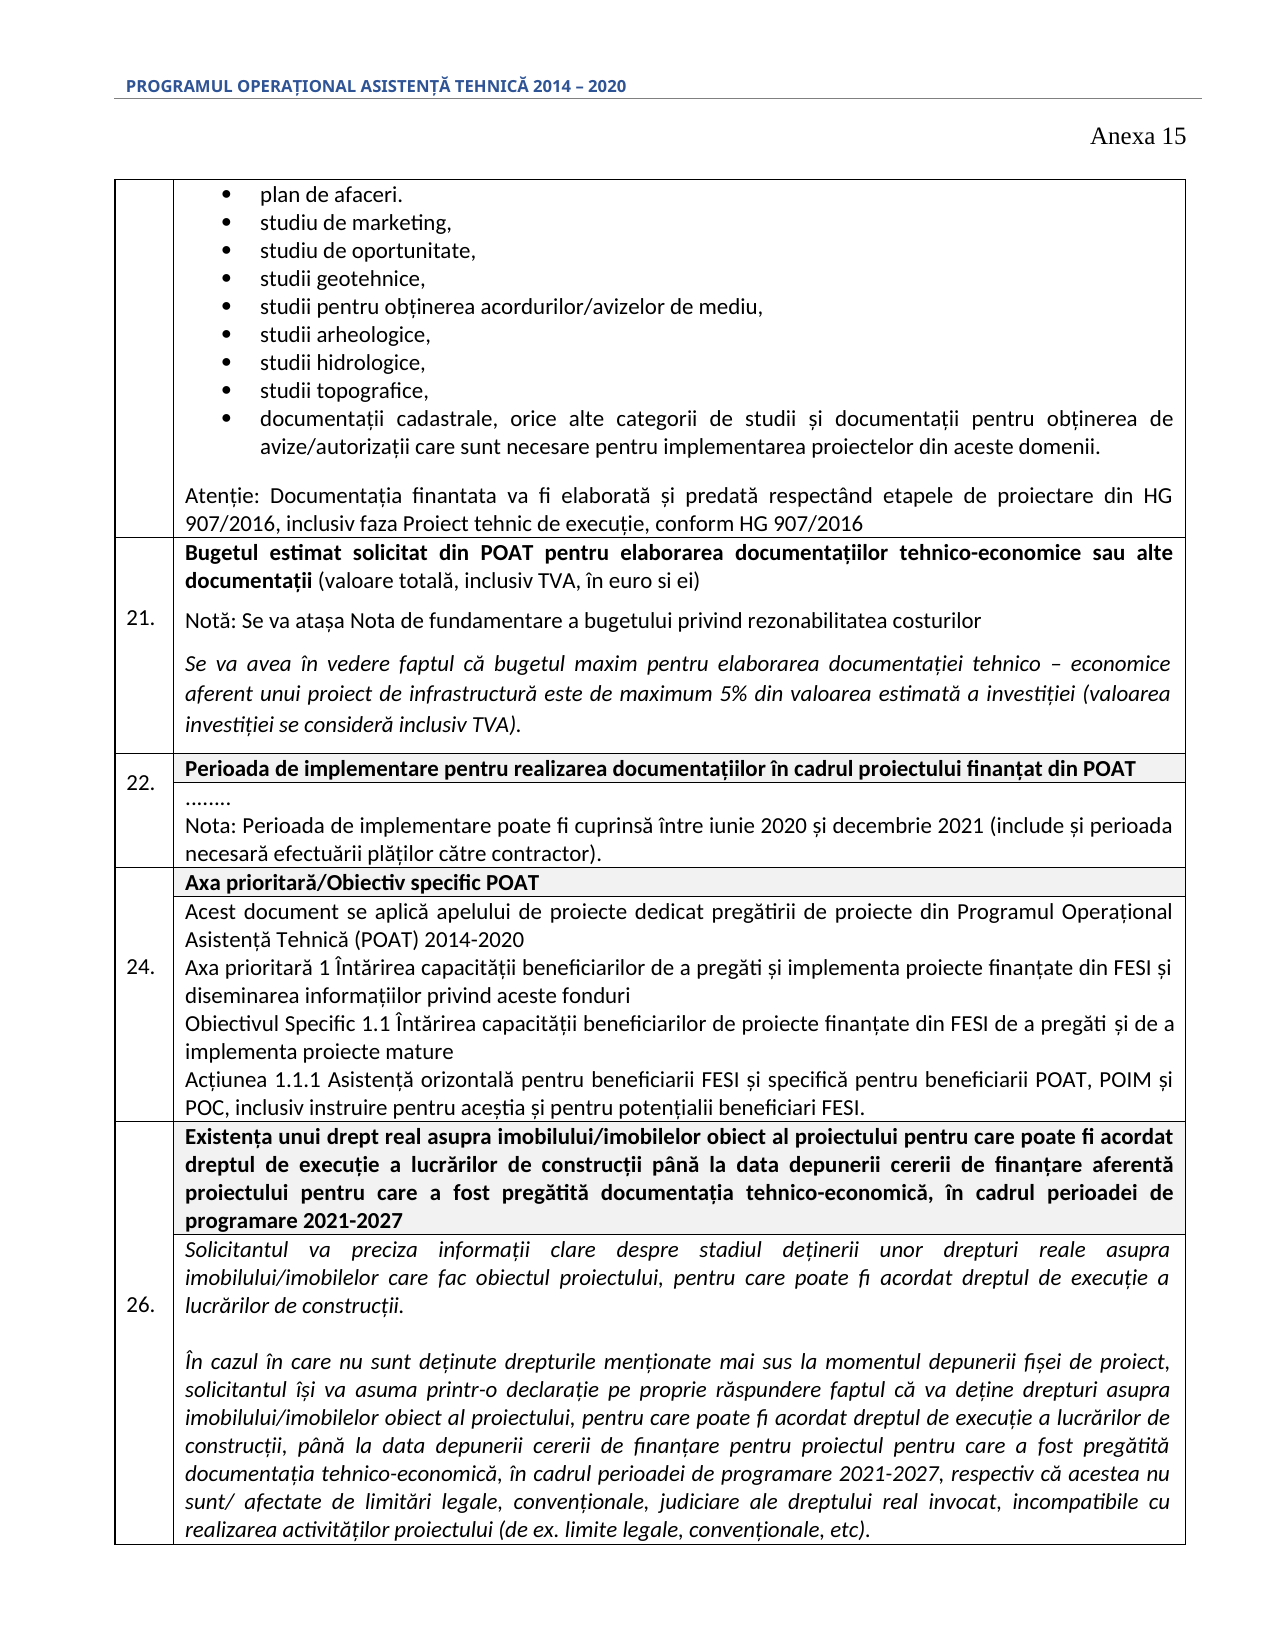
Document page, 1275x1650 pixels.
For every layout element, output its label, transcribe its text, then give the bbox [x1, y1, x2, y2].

table_cell Solicitantul va preciza informații clare despre stadiul deținerii unor drepturi reale asupra imobilului/imobilelor care fac obiectul proiectului, pentru care poate fi acordat dreptul de execuție a lucrărilor de construcții. În cazul în care nu sunt deținute drepturile menționate mai sus la momentul depunerii fișei de proiect, solicitantul își va asuma printr-o declarație pe proprie răspundere faptul că va deține drepturi asupra imobilului/imobilelor obiect al proiectului, pentru care poate fi acordat dreptul de execuție a lucrărilor de construcții, până la data depunerii cererii de finanțare pentru proiectul pentru care a fost pregătită documentația tehnico-economică, în cadrul perioadei de programare 2021-2027, respectiv că acestea nu sunt/ afectate de limitări legale, convenționale, judiciare ale dreptului real invocat, incompatibile cu realizarea activităților proiectului (de ex. limite legale, convenționale, etc). [174, 1235, 1185, 1543]
table_cell Acest document se aplică apelului de proiecte dedicat pregătirii de proiecte din Programul Operațional Asistență Tehnică (POAT) 2014-2020 Axa prioritară 1 Întărirea capacității beneficiarilor de a pregăti și implementa proiecte finanțate din FESI și diseminarea informațiilor privind aceste fonduri Obiectivul Specific 1.1 Întărirea capacității beneficiarilor de proiecte finanțate din FESI de a pregăti şi de a implementa proiecte mature Acțiunea 1.1.1 Asistență orizontală pentru beneficiarii FESI și specifică pentru beneficiarii POAT, POIM și POC, inclusiv instruire pentru aceștia și pentru potențialii beneficiari FESI. [174, 897, 1185, 1121]
table_cell [116, 754, 173, 867]
table_cell Existența unui drept real asupra imobilului/imobilelor obiect al proiectului pentru care poate fi acordat dreptul de execuție a lucrărilor de construcții până la data depunerii cererii de finanțare aferentă proiectului pentru care a fost pregătită documentația tehnico-economică, în cadrul perioadei de programare 2021-2027 [174, 1122, 1185, 1234]
table_cell [116, 180, 173, 537]
table_cell [116, 538, 173, 753]
table_cell Bugetul estimat solicitat din POAT pentru elaborarea documentațiilor tehnico-economice sau alte documentații (valoare totală, inclusiv TVA, în euro si ei) Notă: Se va atașa Nota de fundamentare a bugetului privind rezonabilitatea costurilor Se va avea în vedere faptul că bugetul maxim pentru elaborarea documentației tehnico – economice aferent unui proiect de infrastructură este de maximum 5% din valoarea estimată a investiției (valoarea investiției se consideră inclusiv TVA). [174, 538, 1185, 753]
table_cell [116, 1122, 173, 1543]
table_cell [116, 868, 173, 1121]
table_cell Axa prioritară/Obiectiv specific POAT [174, 868, 1185, 896]
table_cell Perioada de implementare pentru realizarea documentațiilor în cadrul proiectului finanțat din POAT [174, 754, 1185, 782]
table_cell ........ Nota: Perioada de implementare poate fi cuprinsă între iunie 2020 și decembrie 2021 (include și perioada necesară efectuării plăților către contractor). [174, 783, 1185, 867]
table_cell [174, 180, 1185, 537]
